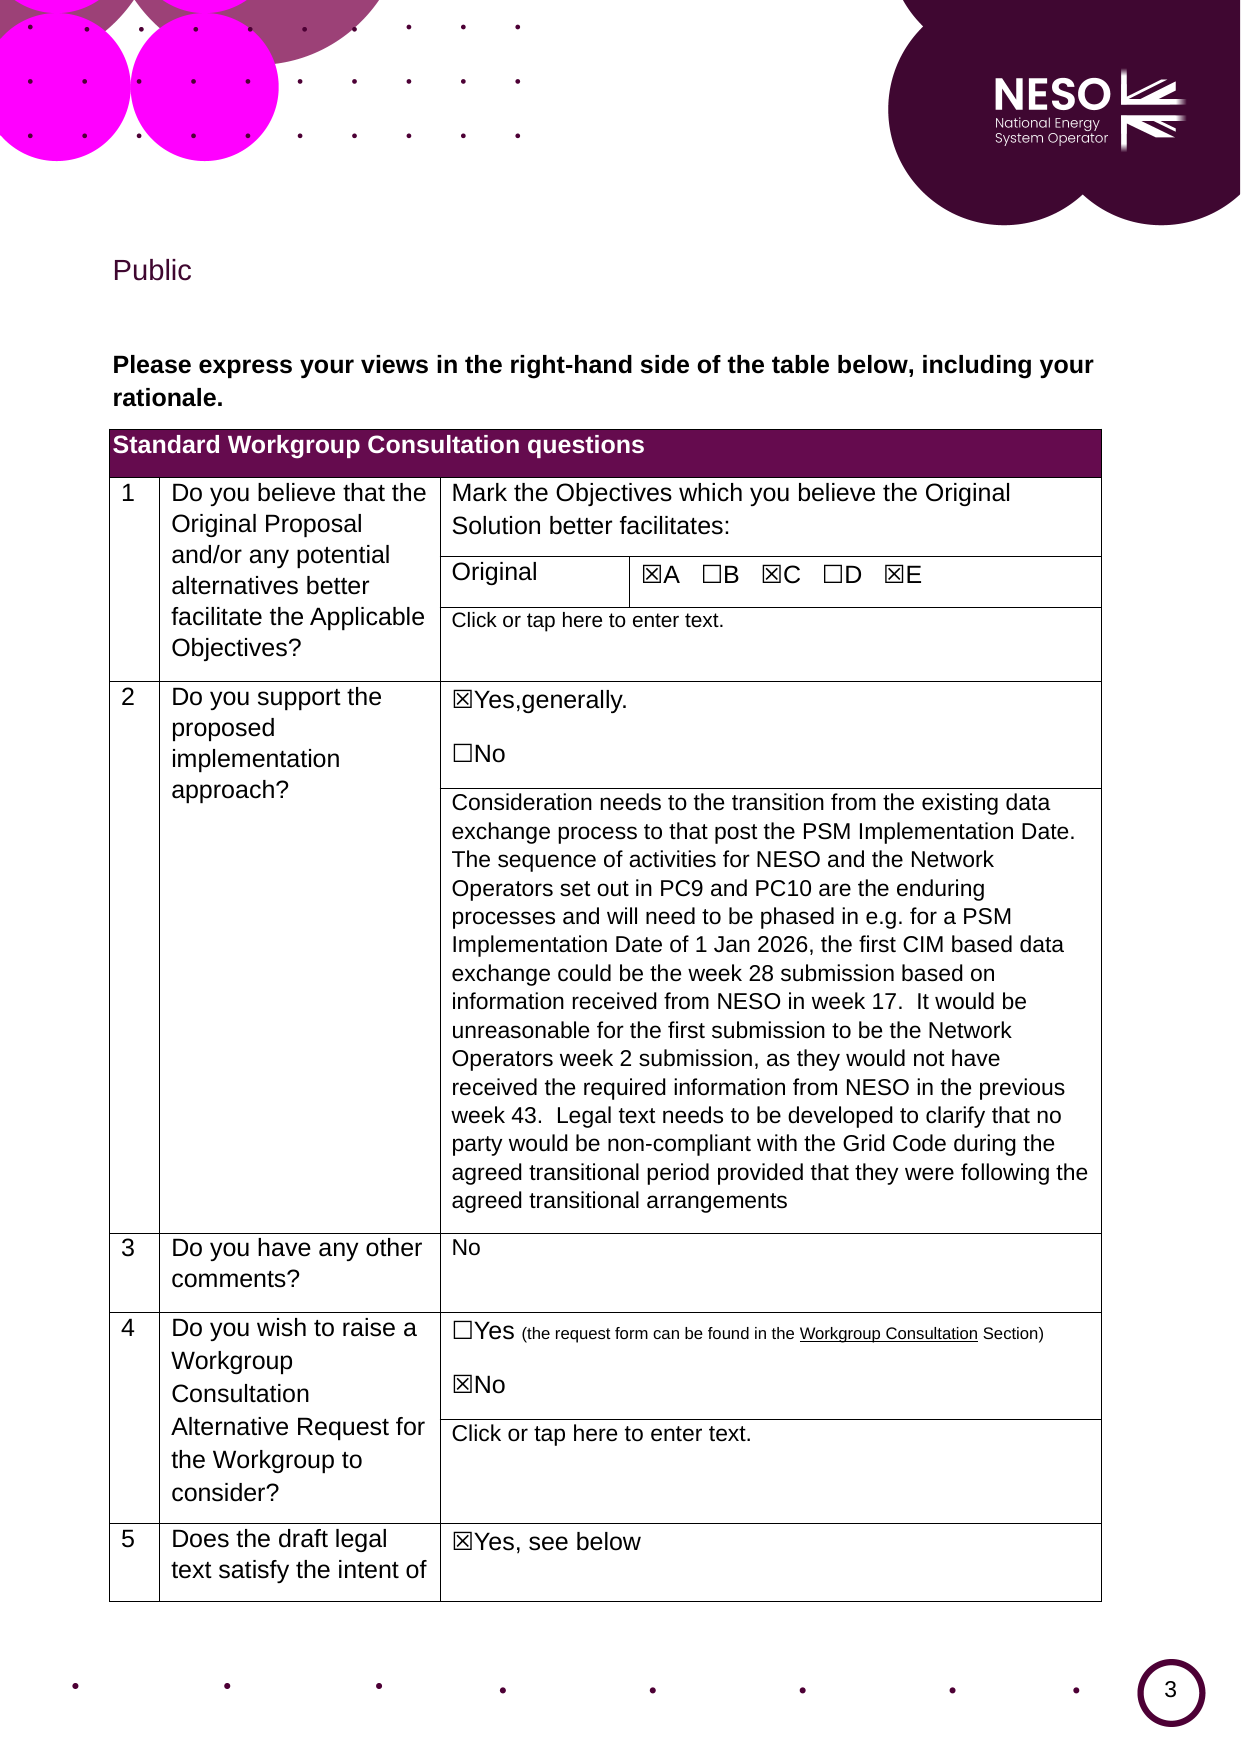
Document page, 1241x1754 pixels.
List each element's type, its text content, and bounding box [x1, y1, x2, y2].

table_cell Mark the Objectives which you believe the Original Solution better facilitates: [441, 478, 1101, 556]
table_cell Do you believe that the Original Proposal and/or any potential alternatives better facilitate the Applicable Objectives? [160, 478, 440, 681]
text Please express your views in the right-hand side of the table below, including your rationale. [112, 350, 1128, 412]
table_cell Yes, see below No [441, 1524, 1101, 1601]
table_cell Yes,generally. No [441, 682, 1101, 788]
picture [0, 0, 1241, 1754]
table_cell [160, 1524, 440, 1601]
table_cell 4 [110, 1313, 159, 1523]
table_cell 3 [110, 1234, 159, 1312]
table_cell Do you have any other comments? [160, 1234, 440, 1312]
table_cell 5 [110, 1524, 159, 1601]
table_cell Do you support the proposed implementation approach? [160, 682, 440, 1232]
table_cell 2 [110, 682, 159, 1232]
table_cell Yes (the request form can be found in the Workgroup Consultation Section) No [441, 1313, 1101, 1419]
table_cell Do you wish to raise a Workgroup Consultation Alternative Request for the Workgroup to consider? [160, 1313, 440, 1523]
table_cell 1 [110, 478, 159, 681]
table_header Standard Workgroup Consultation questions [110, 430, 1101, 477]
table_cell A B C D E [630, 557, 1101, 607]
table_cell Original [441, 557, 629, 607]
